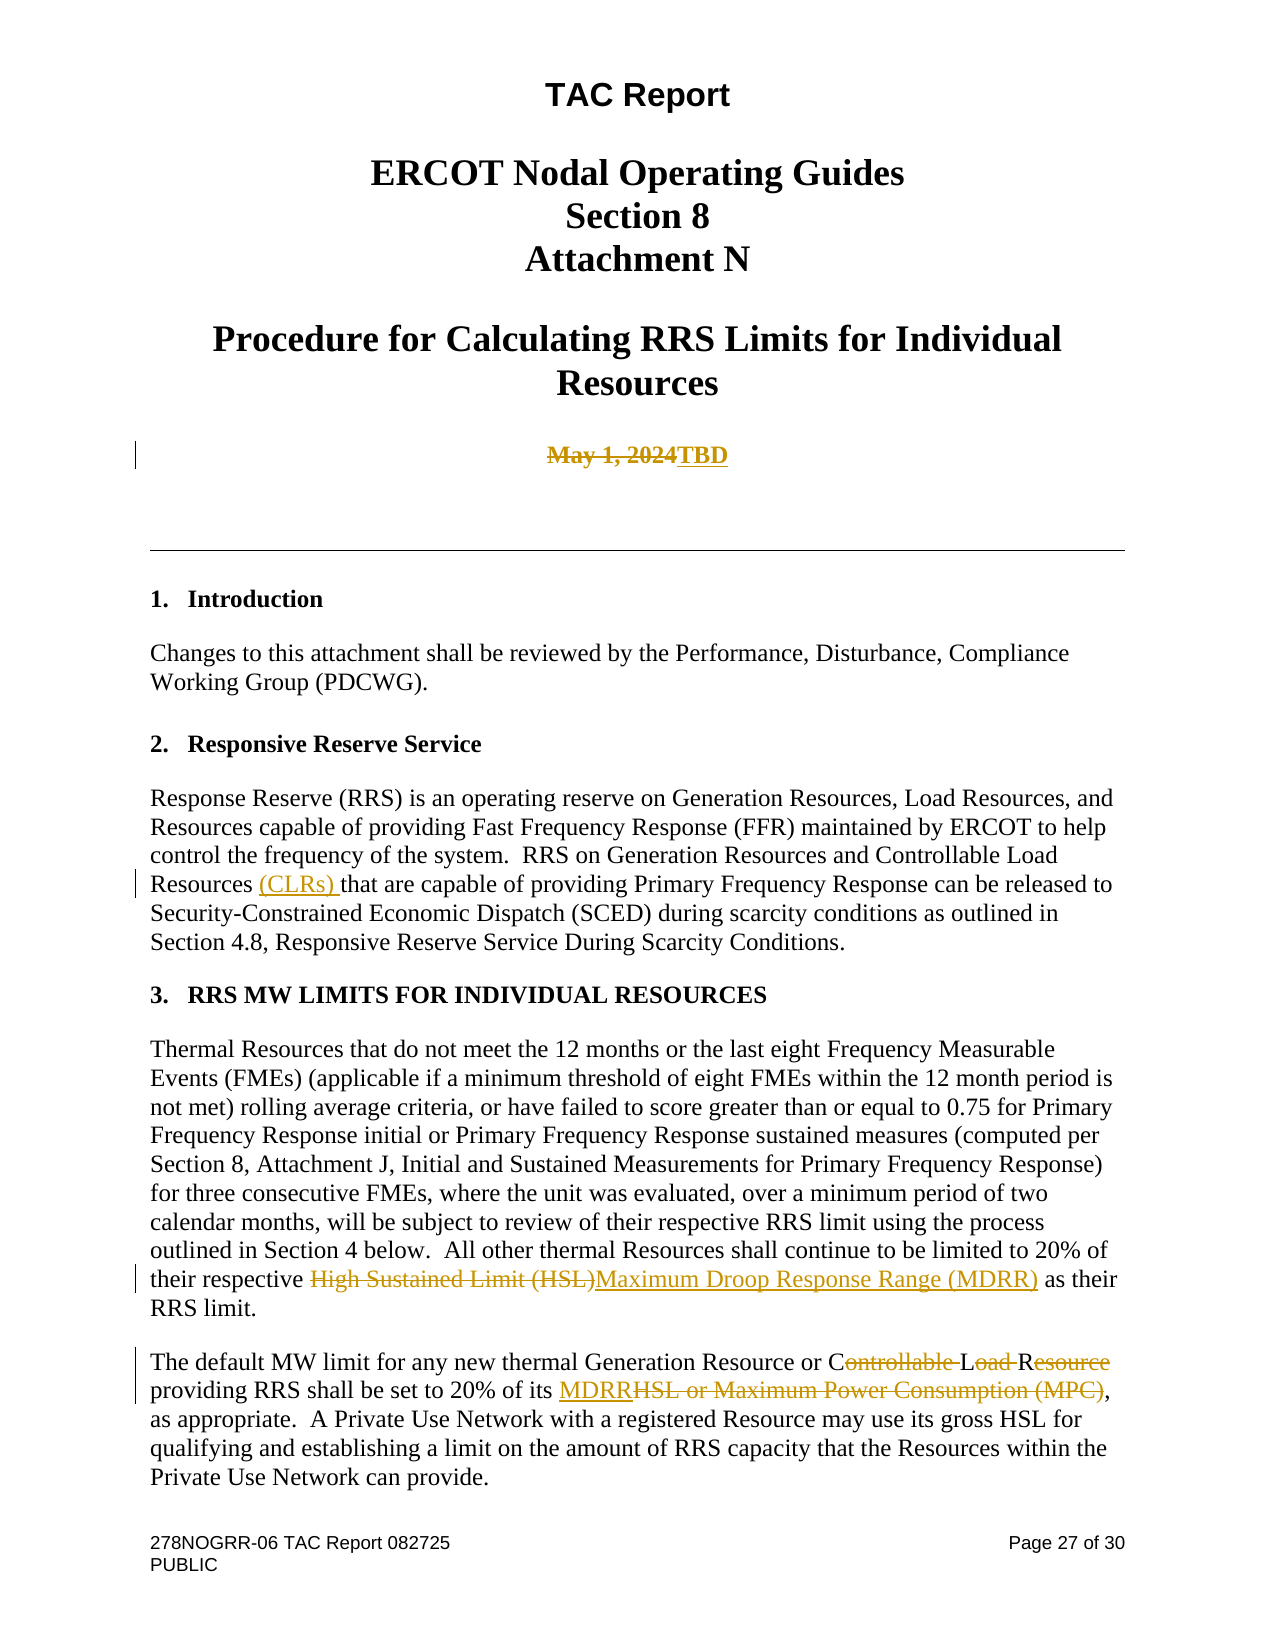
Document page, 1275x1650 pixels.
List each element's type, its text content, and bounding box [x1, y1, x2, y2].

text Response Reserve (RRS) is an operating reserve on Generation Resources, Load Resources, and Resources capable of providing Fast Frequency Response (FFR) maintained by ERCOT to help control the frequency of the system. RRS on Generation Resources and Controllable Load Resources that are capable of providing Primary Frequency Response can be released to Security-Constrained Economic Dispatch (SCED) during scarcity conditions as outlined in Section 4.8, Responsive Reserve Service During Scarcity Conditions. [150, 783, 1125, 955]
text ERCOT Nodal Operating Guides [150, 150, 1125, 193]
text Section 8 [150, 193, 1125, 236]
text Procedure for Calculating RRS Limits for Individual Resources [150, 317, 1125, 403]
subtitle 3. RRS MW Limits for Individual Resources [150, 980, 1125, 1009]
text Changes to this attachment shall be reviewed by the Performance, Disturbance, Compliance Working Group (PDCWG). [150, 638, 1125, 696]
text Thermal Resources that do not meet the 12 months or the last eight Frequency Measurable Events (FMEs) (applicable if a minimum threshold of eight FMEs within the 12 month period is not met) rolling average criteria, or have failed to score greater than or equal to 0.75 for Primary Frequency Response initial or Primary Frequency Response sustained measures (computed per Section 8, Attachment J, Initial and Sustained Measurements for Primary Frequency Response) for three consecutive FMEs, where the unit was evaluated, over a minimum period of two calendar months, will be subject to review of their respective RRS limit using the process outlined in Section 4 below. All other thermal Resources shall continue to be limited to 20% of their respective as their RRS limit. [150, 1034, 1125, 1322]
text Attachment N [150, 236, 1125, 279]
text The default MW limit for any new thermal Generation Resource or CLR providing RRS shall be set to 20% of its , as appropriate. A Private Use Network with a registered Resource may use its gross HSL for qualifying and establishing a limit on the amount of RRS capacity that the Resources within the Private Use Network can provide. [150, 1347, 1125, 1490]
subtitle 1. Introduction [150, 584, 1125, 613]
subtitle 2. Responsive Reserve Service [150, 729, 1125, 758]
